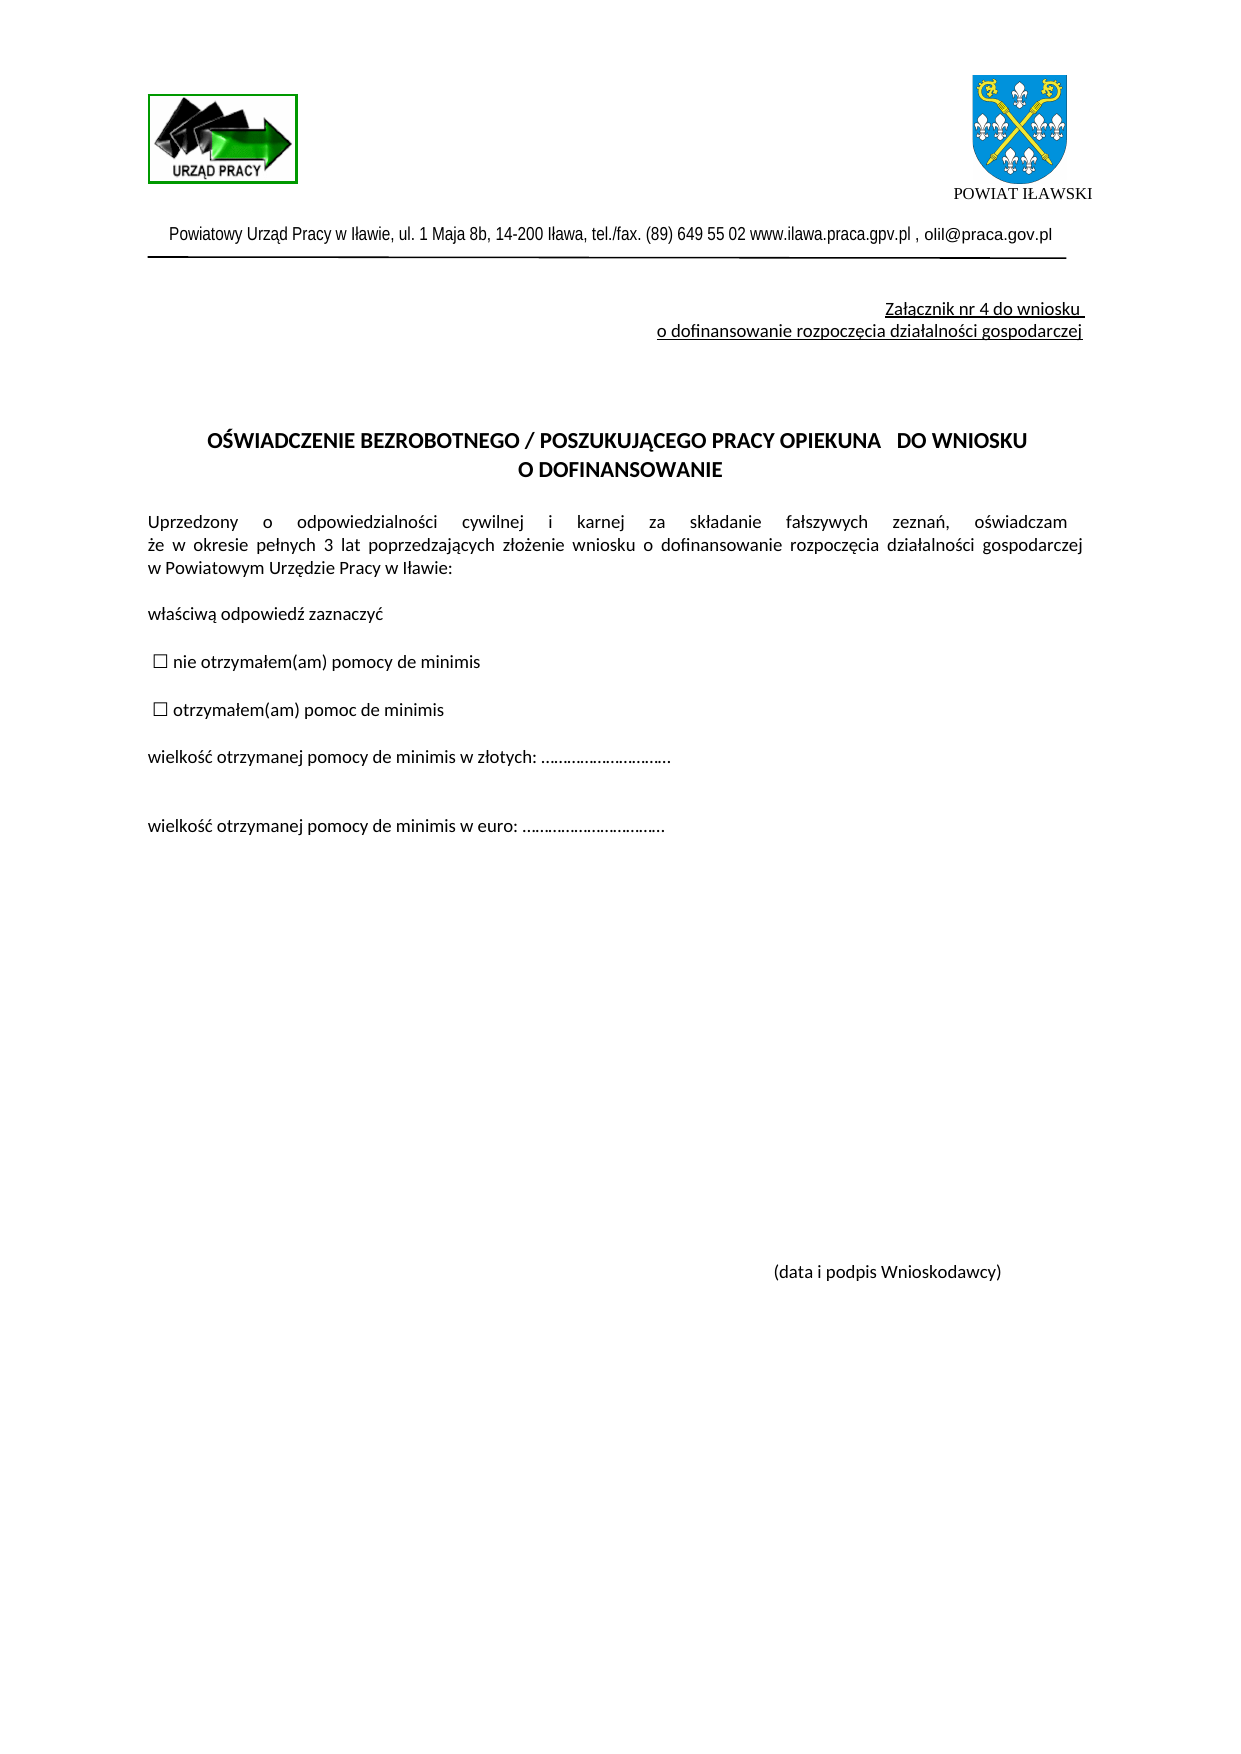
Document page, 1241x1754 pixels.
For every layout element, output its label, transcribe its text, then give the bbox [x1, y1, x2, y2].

text otrzymałem(am) pomoc de minimis [148, 697, 1093, 722]
text o dofinansowanie rozpoczęcia działalności gospodarczej [148, 320, 1093, 343]
picture [993, 115, 1007, 139]
text wielkość otrzymanej pomocy de minimis w złotych: ………………………… [148, 745, 1093, 768]
picture [1003, 149, 1017, 173]
picture [1031, 148, 1067, 184]
text Załącznik nr 4 do wniosku [148, 297, 1093, 320]
picture [1022, 149, 1036, 173]
text Uprzedzony o odpowiedzialności cywilnej i karnej za składanie fałszywych zeznań, oświadczam że w okresie pełnych 3 lat poprzedzających złożenie wniosku o dofinansowanie rozpoczęcia działalności gospodarczej w Powiatowym Urzędzie Pracy w Iławie: [148, 511, 1093, 579]
text właściwą odpowiedź zaznaczyć [148, 602, 1093, 625]
text OŚWIADCZENIE BEZROBOTNEGO / POSZUKUJĄCEGO PRACY OPIEKUNA DO WNIOSKU O DOFINANSOWANIE [148, 427, 1093, 483]
picture [978, 80, 1061, 163]
text wielkość otrzymanej pomocy de minimis w euro: …………………………… [148, 814, 1093, 837]
picture [972, 147, 1008, 184]
picture [1013, 83, 1027, 107]
picture [975, 115, 990, 139]
text nie otrzymałem(am) pomocy de minimis [148, 648, 1093, 674]
text (data i podpis Wnioskodawcy) [683, 1261, 1093, 1283]
picture [1032, 115, 1046, 139]
picture [1050, 115, 1064, 139]
